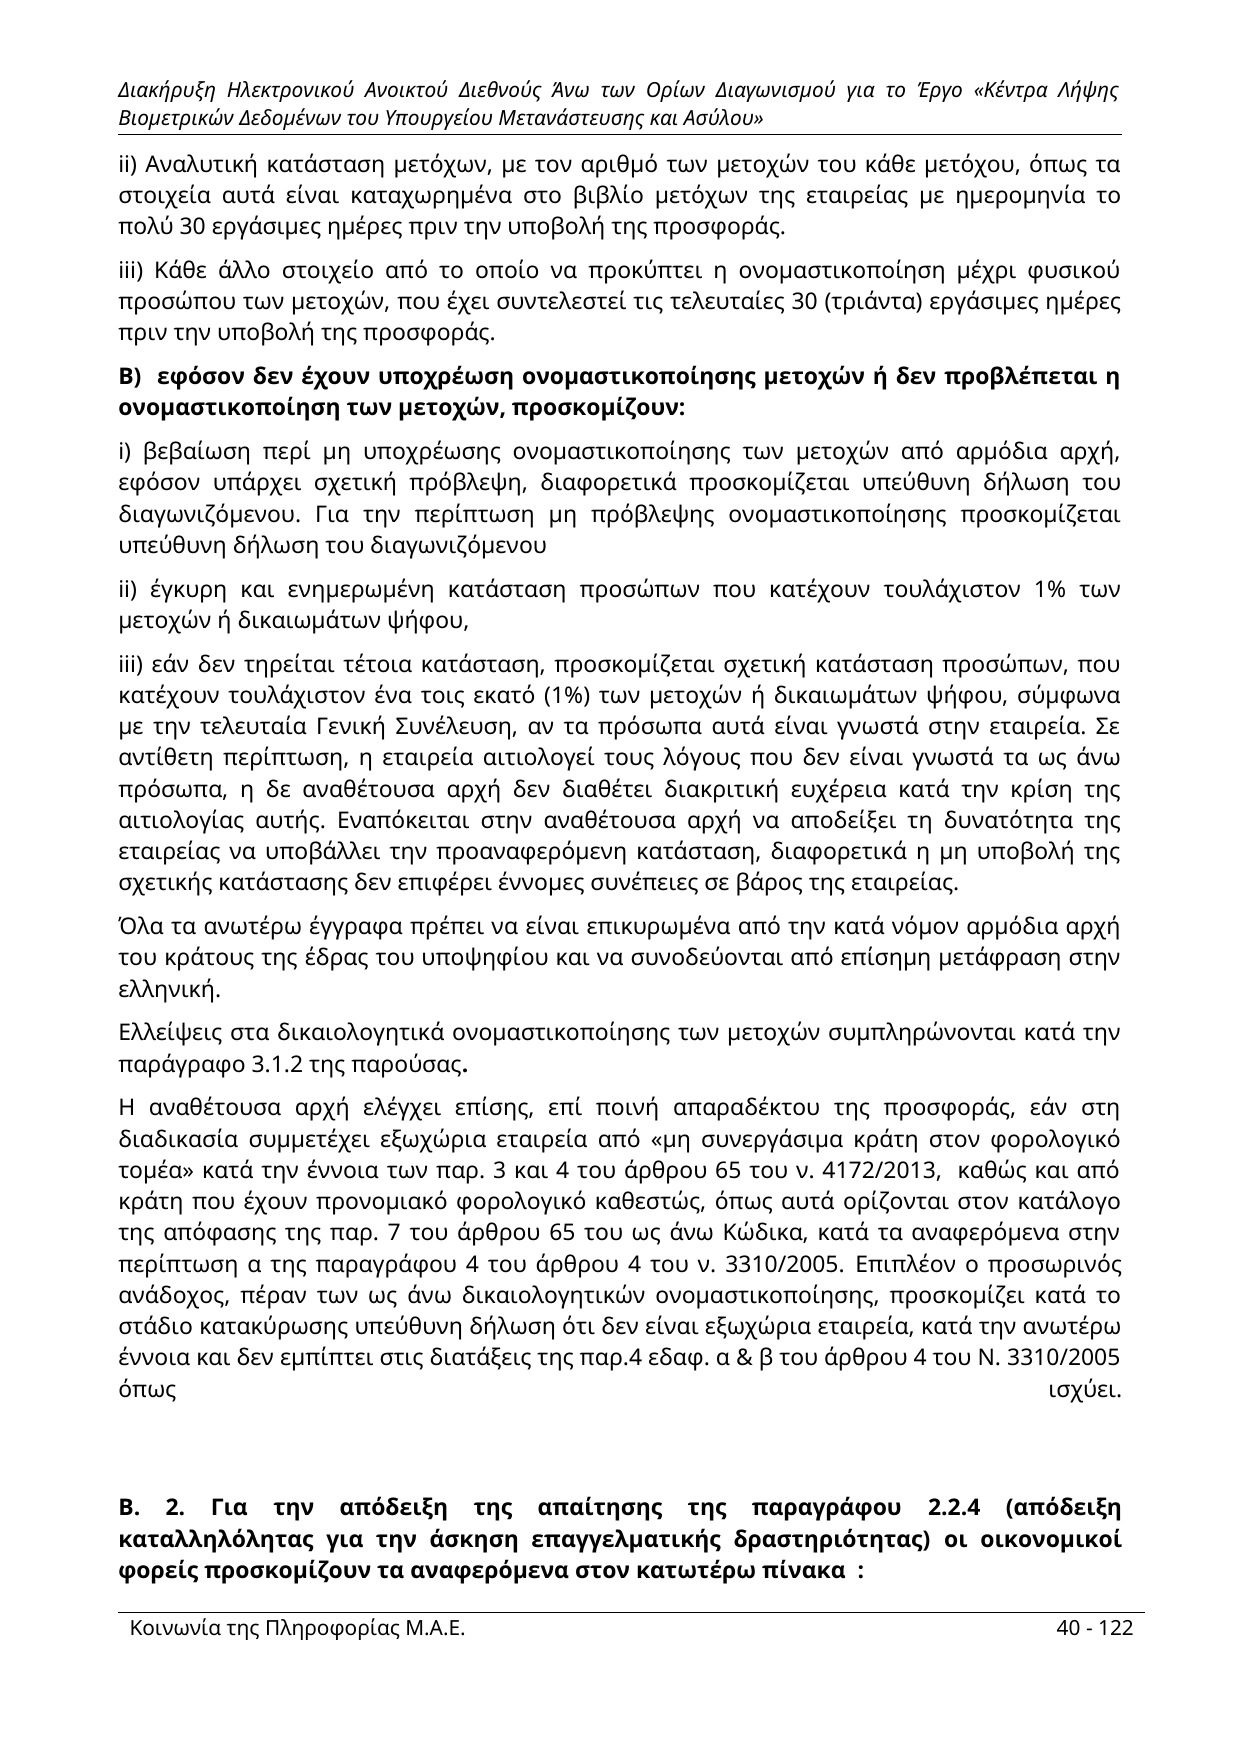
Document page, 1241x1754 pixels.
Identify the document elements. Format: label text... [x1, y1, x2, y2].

text Ελλείψεις στα δικαιολογητικά ονομαστικοποίησης των μετοχών συμπληρώνονται κατά την παράγραφο 3.1.2 της παρούσας. [118, 1016, 1122, 1079]
text Η αναθέτουσα αρχή ελέγχει επίσης, επί ποινή απαραδέκτου της προσφοράς, εάν στη διαδικασία συμμετέχει εξωχώρια εταιρεία από «μη συνεργάσιμα κράτη στον φορολογικό τομέα» κατά την έννοια των παρ. 3 και 4 του άρθρου 65 του ν. 4172/2013, καθώς και από κράτη που έχουν προνομιακό φορολογικό καθεστώς, όπως αυτά ορίζονται στον κατάλογο της απόφασης της παρ. 7 του άρθρου 65 του ως άνω Κώδικα, κατά τα αναφερόμενα στην περίπτωση α της παραγράφου 4 του άρθρου 4 του ν. 3310/2005. Επιπλέον ο προσωρινός ανάδοχος, πέραν των ως άνω δικαιολογητικών ονομαστικοποίησης, προσκομίζει κατά το στάδιο κατακύρωσης υπεύθυνη δήλωση ότι δεν είναι εξωχώρια εταιρεία, κατά την ανωτέρω έννοια και δεν εμπίπτει στις διατάξεις της παρ.4 εδαφ. α & β του άρθρου 4 του Ν. 3310/2005 όπως ισχύει. [118, 1091, 1122, 1435]
text Όλα τα ανωτέρω έγγραφα πρέπει να είναι επικυρωμένα από την κατά νόμον αρμόδια αρχή του κράτους της έδρας του υποψηφίου και να συνοδεύονται από επίσημη μετάφραση στην ελληνική. [118, 910, 1122, 1004]
text ii) έγκυρη και ενημερωμένη κατάσταση προσώπων που κατέχουν τουλάχιστον 1% των μετοχών ή δικαιωμάτων ψήφου, [118, 572, 1122, 635]
text Β) εφόσον δεν έχουν υποχρέωση ονομαστικοποίησης μετοχών ή δεν προβλέπεται η ονομαστικοποίηση των μετοχών, προσκομίζουν: [118, 360, 1122, 422]
text B. 2. Για την απόδειξη της απαίτησης της παραγράφου 2.2.4 (απόδειξη καταλληλόλητας για την άσκηση επαγγελματικής δραστηριότητας) οι οικονομικοί φορείς προσκομίζουν τα αναφερόμενα στον κατωτέρω πίνακα : [118, 1491, 1122, 1585]
text iii) εάν δεν τηρείται τέτοια κατάσταση, προσκομίζεται σχετική κατάσταση προσώπων, που κατέχουν τουλάχιστον ένα τοις εκατό (1%) των μετοχών ή δικαιωμάτων ψήφου, σύμφωνα με την τελευταία Γενική Συνέλευση, αν τα πρόσωπα αυτά είναι γνωστά στην εταιρεία. Σε αντίθετη περίπτωση, η εταιρεία αιτιολογεί τους λόγους που δεν είναι γνωστά τα ως άνω πρόσωπα, η δε αναθέτουσα αρχή δεν διαθέτει διακριτική ευχέρεια κατά την κρίση της αιτιολογίας αυτής. Εναπόκειται στην αναθέτουσα αρχή να αποδείξει τη δυνατότητα της εταιρείας να υποβάλλει την προαναφερόμενη κατάσταση, διαφορετικά η μη υποβολή της σχετικής κατάστασης δεν επιφέρει έννομες συνέπειες σε βάρος της εταιρείας. [118, 647, 1122, 897]
text i) βεβαίωση περί μη υποχρέωσης ονομαστικοποίησης των μετοχών από αρμόδια αρχή, εφόσον υπάρχει σχετική πρόβλεψη, διαφορετικά προσκομίζεται υπεύθυνη δήλωση του διαγωνιζόμενου. Για την περίπτωση μη πρόβλεψης ονομαστικοποίησης προσκομίζεται υπεύθυνη δήλωση του διαγωνιζόμενου [118, 435, 1122, 560]
text iii) Κάθε άλλο στοιχείο από το οποίο να προκύπτει η ονομαστικοποίηση μέχρι φυσικού προσώπου των μετοχών, που έχει συντελεστεί τις τελευταίες 30 (τριάντα) εργάσιμες ημέρες πριν την υποβολή της προσφοράς. [118, 254, 1122, 347]
text ii) Αναλυτική κατάσταση μετόχων, με τον αριθμό των μετοχών του κάθε μετόχου, όπως τα στοιχεία αυτά είναι καταχωρημένα στο βιβλίο μετόχων της εταιρείας με ημερομηνία το πολύ 30 εργάσιμες ημέρες πριν την υποβολή της προσφοράς. [118, 147, 1122, 241]
